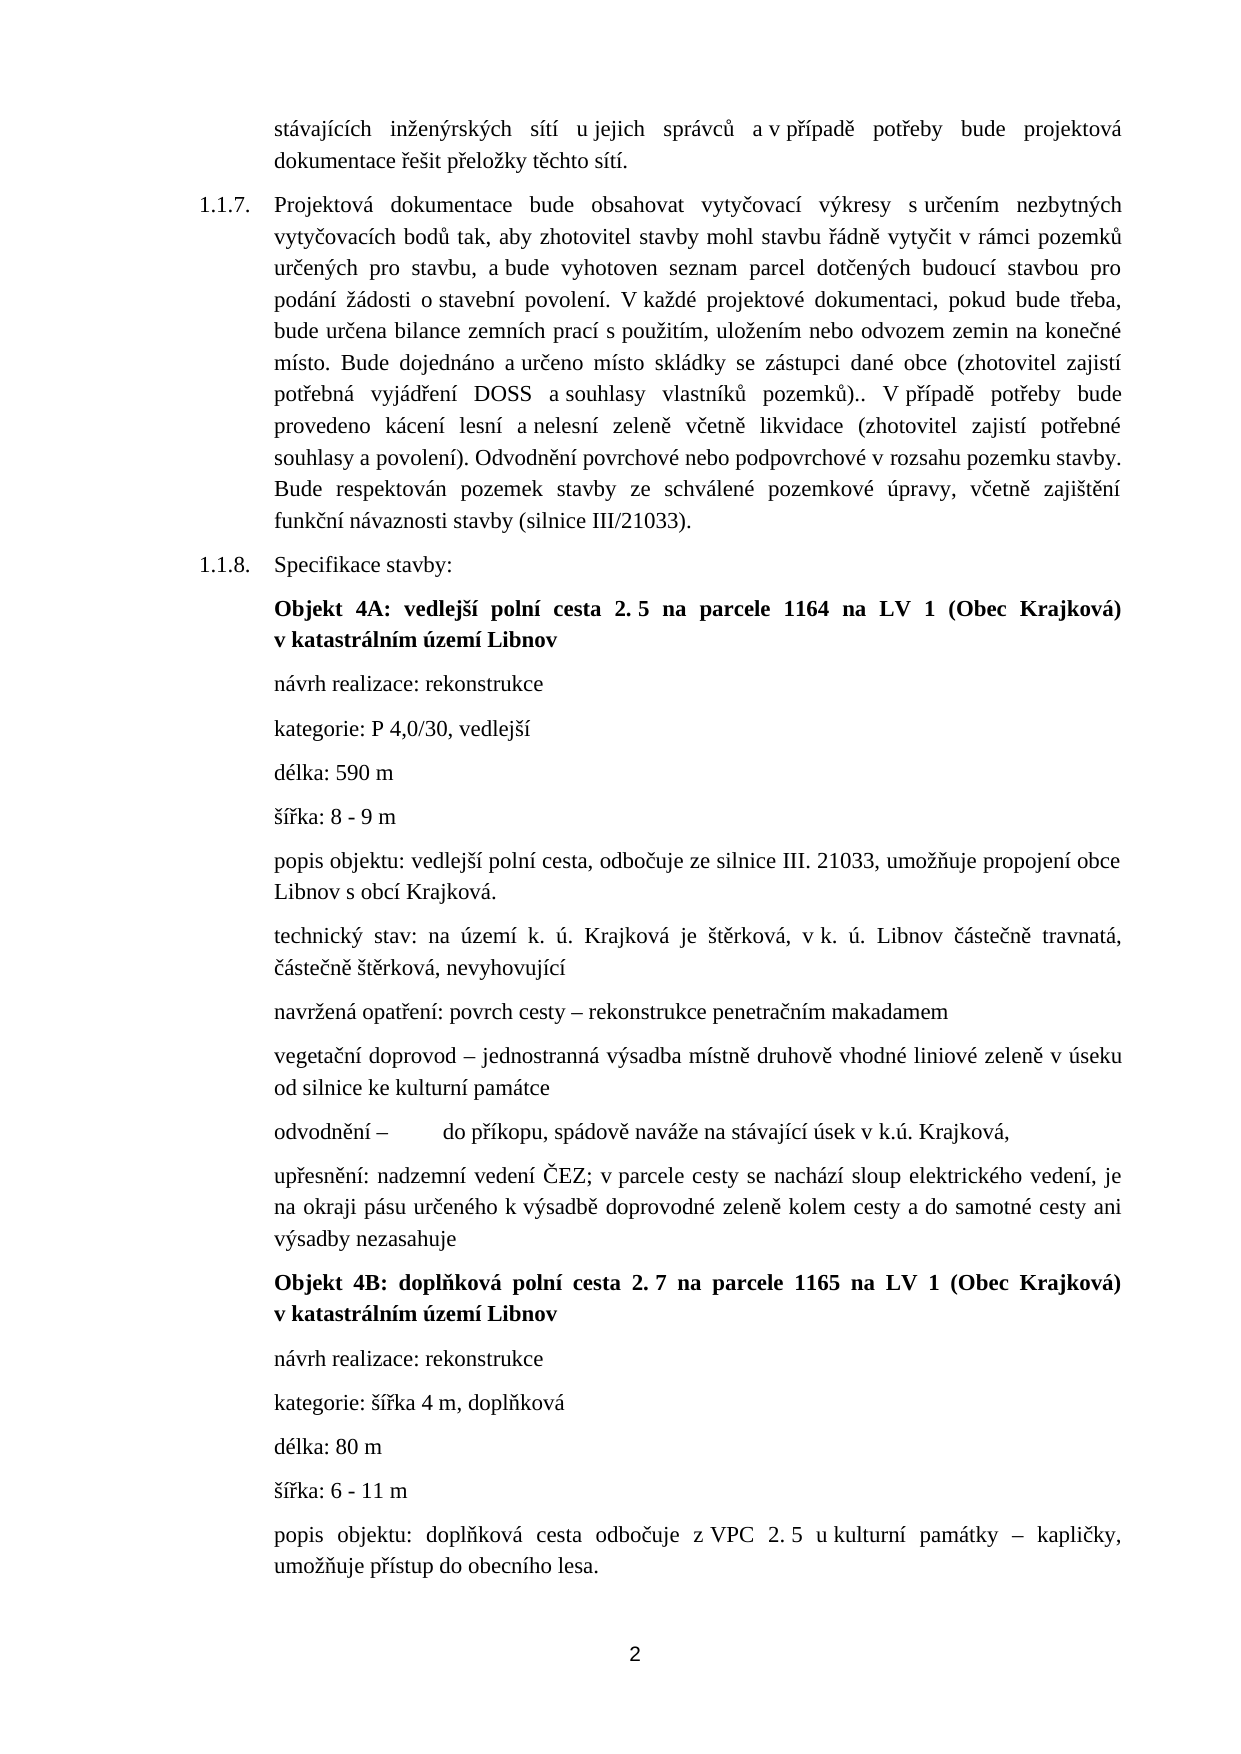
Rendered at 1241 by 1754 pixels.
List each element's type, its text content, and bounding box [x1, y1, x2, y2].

list upřesnění: nadzemní vedení ČEZ; v parcele cesty se nachází sloup elektrického vedení, je na okraji pásu určeného k výsadbě doprovodné zeleně kolem cesty a do samotné cesty ani výsadby nezasahuje [274, 1162, 1122, 1251]
list délka: 80 m [274, 1433, 1122, 1459]
list šířka: 6 - 11 m [274, 1477, 1122, 1503]
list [199, 116, 1122, 173]
list šířka: 8 - 9 m [274, 803, 1122, 829]
list Specifikace stavby: [199, 551, 1122, 577]
list popis objektu: vedlejší polní cesta, odbočuje ze silnice III. 21033, umožňuje propojení obce Libnov s obcí Krajková. [274, 847, 1122, 905]
list návrh realizace: rekonstrukce [274, 1344, 1122, 1371]
list technický stav: na území k. ú. Krajková je štěrková, v k. ú. Libnov částečně travnatá, částečně štěrková, nevyhovující [274, 922, 1122, 980]
list popis objektu: doplňková cesta odbočuje z VPC 2. 5 u kulturní památky – kapličky, umožňuje přístup do obecního lesa. [274, 1521, 1122, 1579]
list návrh realizace: rekonstrukce [274, 671, 1122, 697]
list odvodnění – do příkopu, spádově naváže na stávající úsek v k.ú. Krajková, [274, 1118, 1122, 1144]
list navržená opatření: povrch cesty – rekonstrukce penetračním makadamem [274, 998, 1122, 1024]
list délka: 590 m [274, 759, 1122, 785]
list Objekt 4A: vedlejší polní cesta 2. 5 na parcele 1164 na LV 1 (Obec Krajková) v katastrálním území Libnov [274, 595, 1122, 653]
list Objekt 4B: doplňková polní cesta 2. 7 na parcele 1165 na LV 1 (Obec Krajková) v katastrálním území Libnov [274, 1269, 1122, 1327]
list Projektová dokumentace bude obsahovat vytyčovací výkresy s určením nezbytných vytyčovacích bodů tak, aby zhotovitel stavby mohl stavbu řádně vytyčit v rámci pozemků určených pro stavbu, a bude vyhotoven seznam parcel dotčených budoucí stavbou pro podání žádosti o stavební povolení. V každé projektové dokumentaci, pokud bude třeba, bude určena bilance zemních prací s použitím, uložením nebo odvozem zemin na konečné místo. Bude dojednáno a určeno místo skládky se zástupci dané obce (zhotovitel zajistí potřebná vyjádření DOSS a souhlasy vlastníků pozemků).. V případě potřeby bude provedeno kácení lesní a nelesní zeleně včetně likvidace (zhotovitel zajistí potřebné souhlasy a povolení). Odvodnění povrchové nebo podpovrchové v rozsahu pozemku stavby. Bude respektován pozemek stavby ze schválené pozemkové úpravy, včetně zajištění funkční návaznosti stavby (silnice III/21033). [199, 191, 1122, 533]
list kategorie: P 4,0/30, vedlejší [274, 714, 1122, 741]
list kategorie: šířka 4 m, doplňková [274, 1389, 1122, 1415]
list vegetační doprovod – jednostranná výsadba místně druhově vhodné liniové zeleně v úseku od silnice ke kulturní památce [274, 1042, 1122, 1100]
